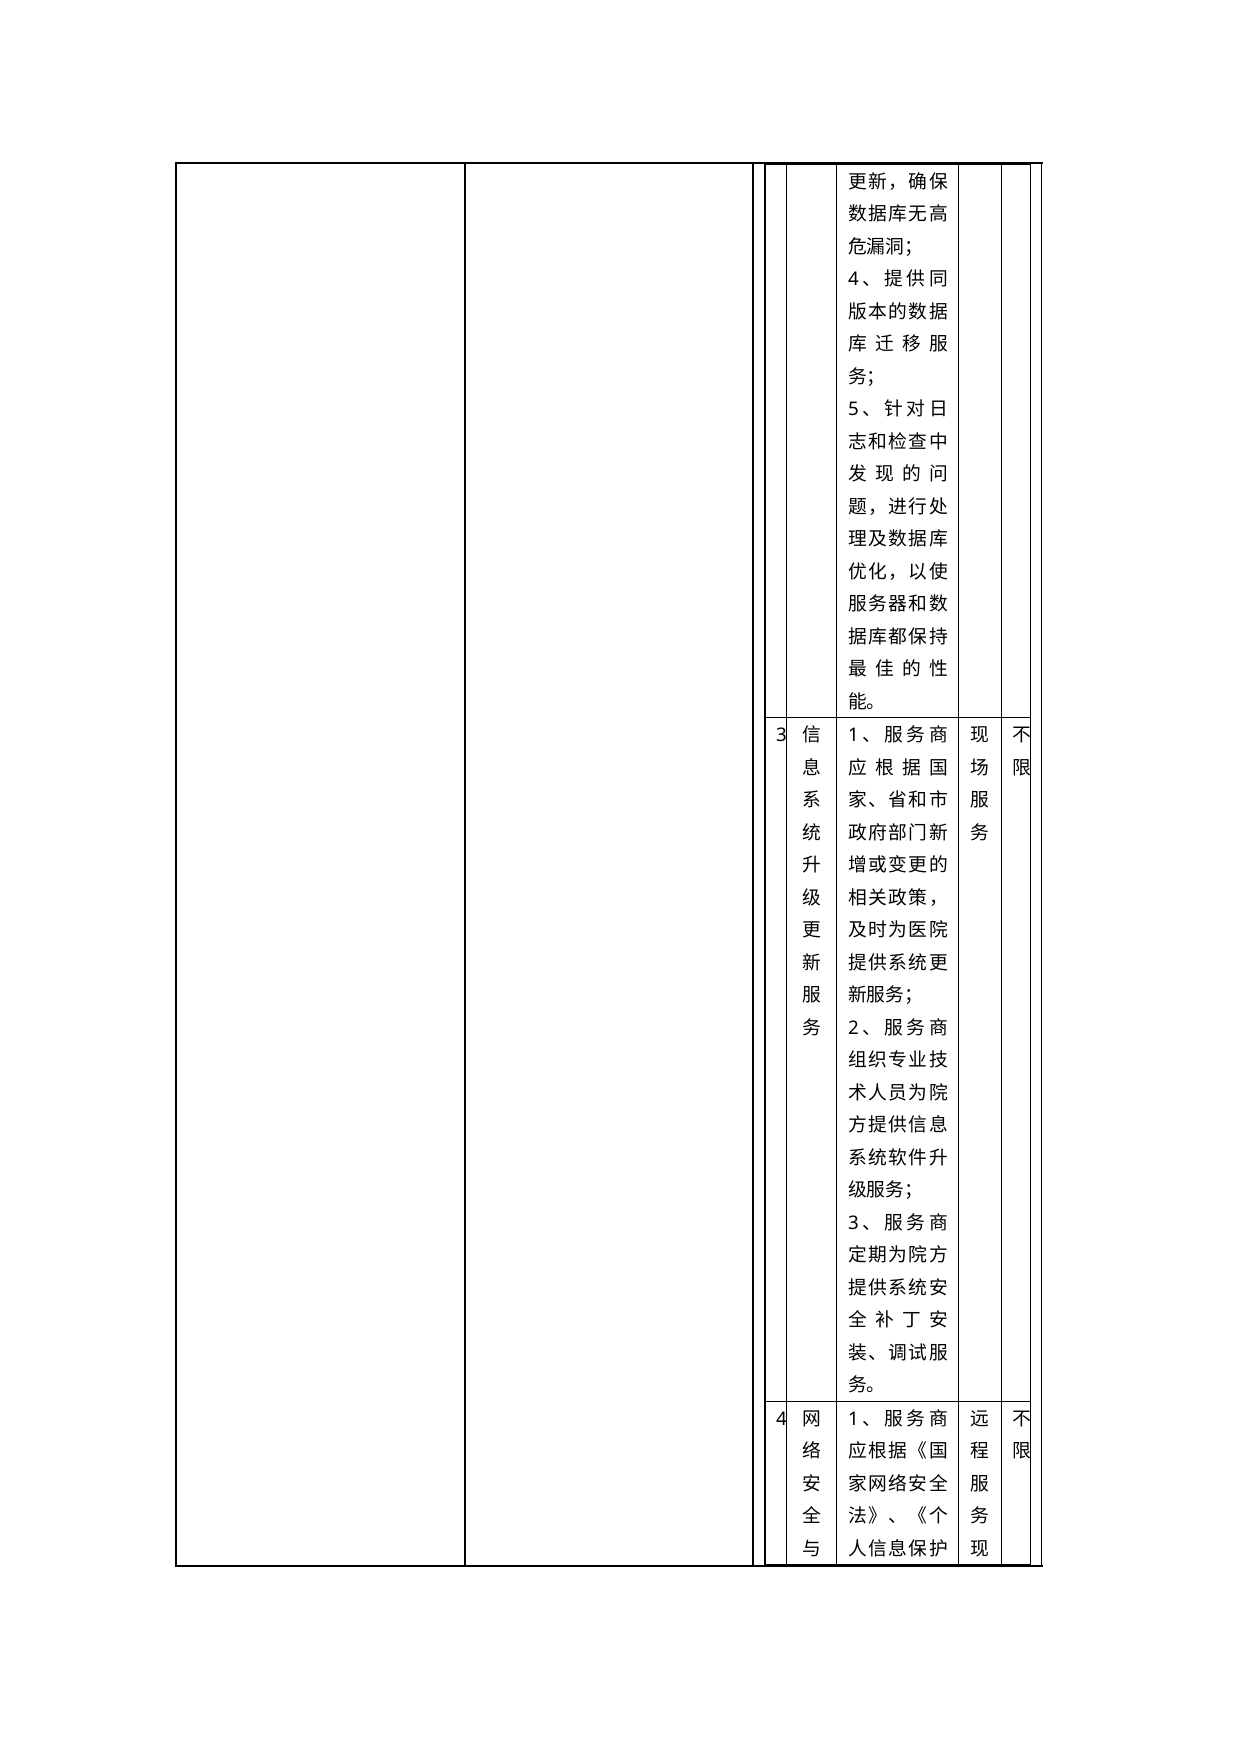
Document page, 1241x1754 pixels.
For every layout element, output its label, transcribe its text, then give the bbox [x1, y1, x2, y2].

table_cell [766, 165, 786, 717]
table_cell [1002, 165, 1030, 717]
table_cell [466, 164, 752, 1565]
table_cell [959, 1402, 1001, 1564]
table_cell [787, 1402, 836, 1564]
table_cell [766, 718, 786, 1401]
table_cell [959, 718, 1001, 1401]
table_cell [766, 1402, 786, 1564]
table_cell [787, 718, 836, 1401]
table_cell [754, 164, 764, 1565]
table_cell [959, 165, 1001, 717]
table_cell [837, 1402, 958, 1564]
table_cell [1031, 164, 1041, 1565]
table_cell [837, 165, 958, 717]
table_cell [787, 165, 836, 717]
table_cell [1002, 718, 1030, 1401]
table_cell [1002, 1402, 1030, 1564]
table_cell 1 [177, 164, 464, 1565]
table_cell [837, 718, 958, 1401]
